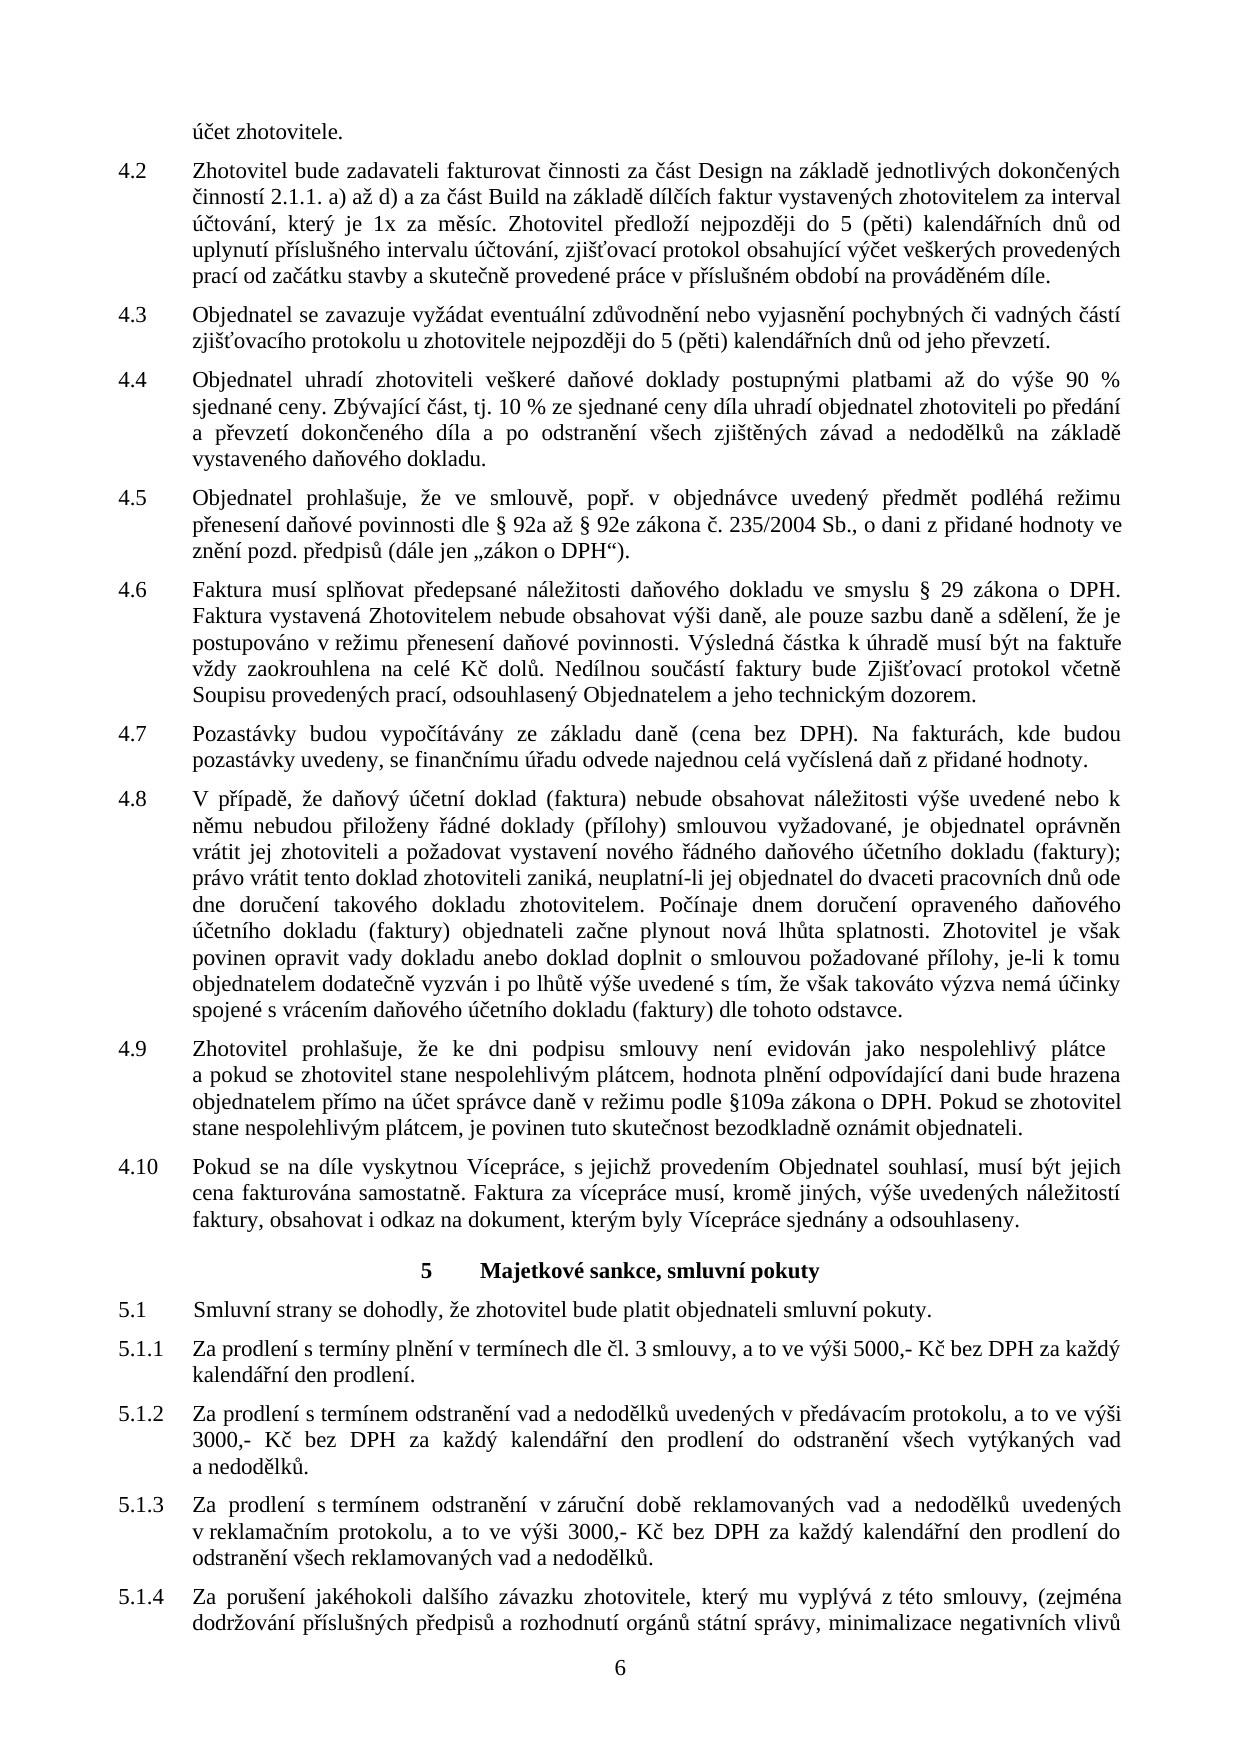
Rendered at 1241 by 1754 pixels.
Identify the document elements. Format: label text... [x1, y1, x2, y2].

subtitle Objednatel prohlašuje, že ve smlouvě, popř. v objednávce uvedený předmět podléhá režimu přenesení daňové povinnosti dle § 92a až § 92e zákona č. 235/2004 Sb., o dani z přidané hodnoty ve znění pozd. předpisů (dále jen „zákon o DPH“). [118, 484, 1122, 563]
subtitle V případě, že daňový účetní doklad (faktura) nebude obsahovat náležitosti výše uvedené nebo k němu nebudou přiloženy řádné doklady (přílohy) smlouvou vyžadované, je objednatel oprávněn vrátit jej zhotoviteli a požadovat vystavení nového řádného daňového účetního dokladu (faktury); právo vrátit tento doklad zhotoviteli zaniká, neuplatní-li jej objednatel do dvaceti pracovních dnů ode dne doručení takového dokladu zhotovitelem. Počínaje dnem doručení opraveného daňového účetního dokladu (faktury) objednateli začne plynout nová lhůta splatnosti. Zhotovitel je však povinen opravit vady dokladu anebo doklad doplnit o smlouvou požadované přílohy, je-li k tomu objednatelem dodatečně vyzván i po lhůtě výše uvedené s tím, že však takováto výzva nemá účinky spojené s vrácením daňového účetního dokladu (faktury) dle tohoto odstavce. [118, 785, 1122, 1023]
subtitle Pozastávky budou vypočítávány ze základu daně (cena bez DPH). Na fakturách, kde budou pozastávky uvedeny, se finančnímu úřadu odvede najednou celá vyčíslená daň z přidané hodnoty. [118, 720, 1122, 773]
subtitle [118, 118, 1122, 144]
subtitle Zhotovitel prohlašuje, že ke dni podpisu smlouvy není evidován jako nespolehlivý plátce a pokud se zhotovitel stane nespolehlivým plátcem, hodnota plnění odpovídající dani bude hrazena objednatelem přímo na účet správce daně v režimu podle §109a zákona o DPH. Pokud se zhotovitel stane nespolehlivým plátcem, je povinen tuto skutečnost bezodkladně oznámit objednateli. [118, 1035, 1122, 1141]
subtitle Smluvní strany se dohodly, že zhotovitel bude platit objednateli smluvní pokuty. [118, 1296, 1122, 1322]
subtitle Pokud se na díle vyskytnou Vícepráce, s jejichž provedením Objednatel souhlasí, musí být jejich cena fakturována samostatně. Faktura za vícepráce musí, kromě jiných, výše uvedených náležitostí faktury, obsahovat i odkaz na dokument, kterým byly Vícepráce sjednány a odsouhlaseny. [118, 1153, 1122, 1232]
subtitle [118, 1583, 1122, 1636]
subtitle Faktura musí splňovat předepsané náležitosti daňového dokladu ve smyslu § 29 zákona o DPH. Faktura vystavená Zhotovitelem nebude obsahovat výši daně, ale pouze sazbu daně a sdělení, že je postupováno v režimu přenesení daňové povinnosti. Výsledná částka k úhradě musí být na faktuře vždy zaokrouhlena na celé Kč dolů. Nedílnou součástí faktury bude Zjišťovací protokol včetně Soupisu provedených prací, odsouhlasený Objednatelem a jeho technickým dozorem. [118, 576, 1122, 708]
subtitle Za prodlení s termínem odstranění vad a nedodělků uvedených v předávacím protokolu, a to ve výši 3000,- Kč bez DPH za každý kalendářní den prodlení do odstranění všech vytýkaných vad a nedodělků. [118, 1400, 1122, 1479]
subtitle Zhotovitel bude zadavateli fakturovat činnosti za část Design na základě jednotlivých dokončených činností 2.1.1. a) až d) a za část Build na základě dílčích faktur vystavených zhotovitelem za interval účtování, který je 1x za měsíc. Zhotovitel předloží nejpozději do 5 (pěti) kalendářních dnů od uplynutí příslušného intervalu účtování, zjišťovací protokol obsahující výčet veškerých provedených prací od začátku stavby a skutečně provedené práce v příslušném období na prováděném díle. [118, 157, 1122, 289]
subtitle Za prodlení s termínem odstranění v záruční době reklamovaných vad a nedodělků uvedených v reklamačním protokolu, a to ve výši 3000,- Kč bez DPH za každý kalendářní den prodlení do odstranění všech reklamovaných vad a nedodělků. [118, 1492, 1122, 1571]
subtitle Majetkové sankce, smluvní pokuty [118, 1257, 1122, 1283]
subtitle Objednatel uhradí zhotoviteli veškeré daňové doklady postupnými platbami až do výše 90 % sjednané ceny. Zbývající část, tj. 10 % ze sjednané ceny díla uhradí objednatel zhotoviteli po předání a převzetí dokončeného díla a po odstranění všech zjištěných závad a nedodělků na základě vystaveného daňového dokladu. [118, 366, 1122, 472]
subtitle Objednatel se zavazuje vyžádat eventuální zdůvodnění nebo vyjasnění pochybných či vadných částí zjišťovacího protokolu u zhotovitele nejpozději do 5 (pěti) kalendářních dnů od jeho převzetí. [118, 301, 1122, 354]
subtitle Za prodlení s termíny plnění v termínech dle čl. 3 smlouvy, a to ve výši 5000,- Kč bez DPH za každý kalendářní den prodlení. [118, 1335, 1122, 1387]
